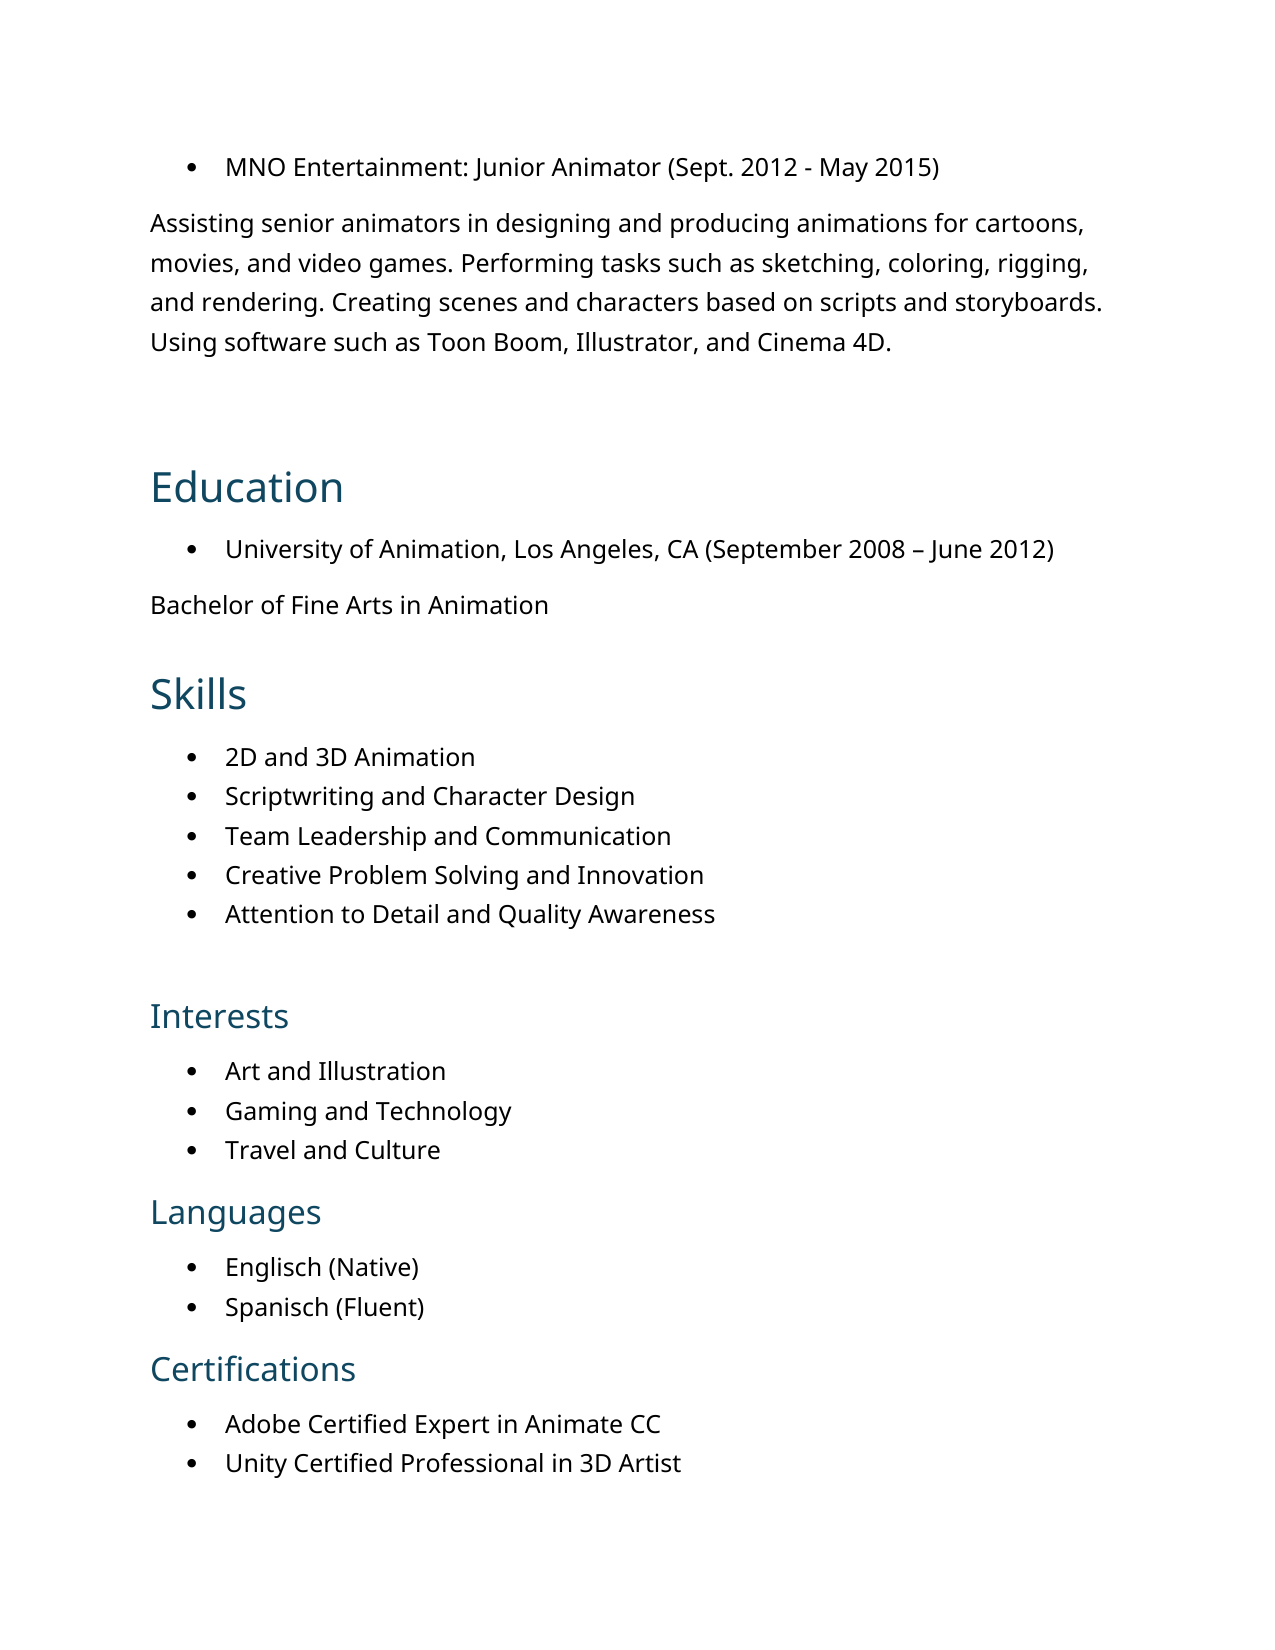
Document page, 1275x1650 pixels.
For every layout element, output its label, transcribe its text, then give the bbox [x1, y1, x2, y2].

list Unity Certified Professional in 3D Artist [187, 1446, 1125, 1480]
subtitle Languages [150, 1189, 1125, 1234]
list 2D and 3D Animation [187, 739, 1125, 773]
subtitle Education [150, 458, 1125, 514]
list Attention to Detail and Quality Awareness [187, 897, 1125, 931]
list MNO Entertainment: Junior Animator (Sept. 2012 - May 2015) [187, 150, 1125, 184]
list Adobe Certified Expert in Animate CC [187, 1406, 1125, 1440]
list University of Animation, Los Angeles, CA (September 2008 – June 2012) [187, 532, 1125, 566]
text Assisting senior animators in designing and producing animations for cartoons, movies, and video games. Performing tasks such as sketching, coloring, rigging, and rendering. Creating scenes and characters based on scripts and storyboards. Using software such as Toon Boom, Illustrator, and Cinema 4D. [150, 206, 1125, 359]
text Bachelor of Fine Arts in Animation [150, 588, 1125, 622]
list Creative Problem Solving and Innovation [187, 858, 1125, 892]
list Art and Illustration [187, 1054, 1125, 1088]
subtitle Skills [150, 665, 1125, 722]
list Spanisch (Fluent) [187, 1289, 1125, 1323]
list Team Leadership and Communication [187, 818, 1125, 852]
list Travel and Culture [187, 1133, 1125, 1167]
list Gaming and Technology [187, 1093, 1125, 1127]
subtitle Interests [150, 993, 1125, 1038]
list Scriptwriting and Character Design [187, 779, 1125, 813]
subtitle Certifications [150, 1345, 1125, 1391]
list Englisch (Native) [187, 1250, 1125, 1284]
